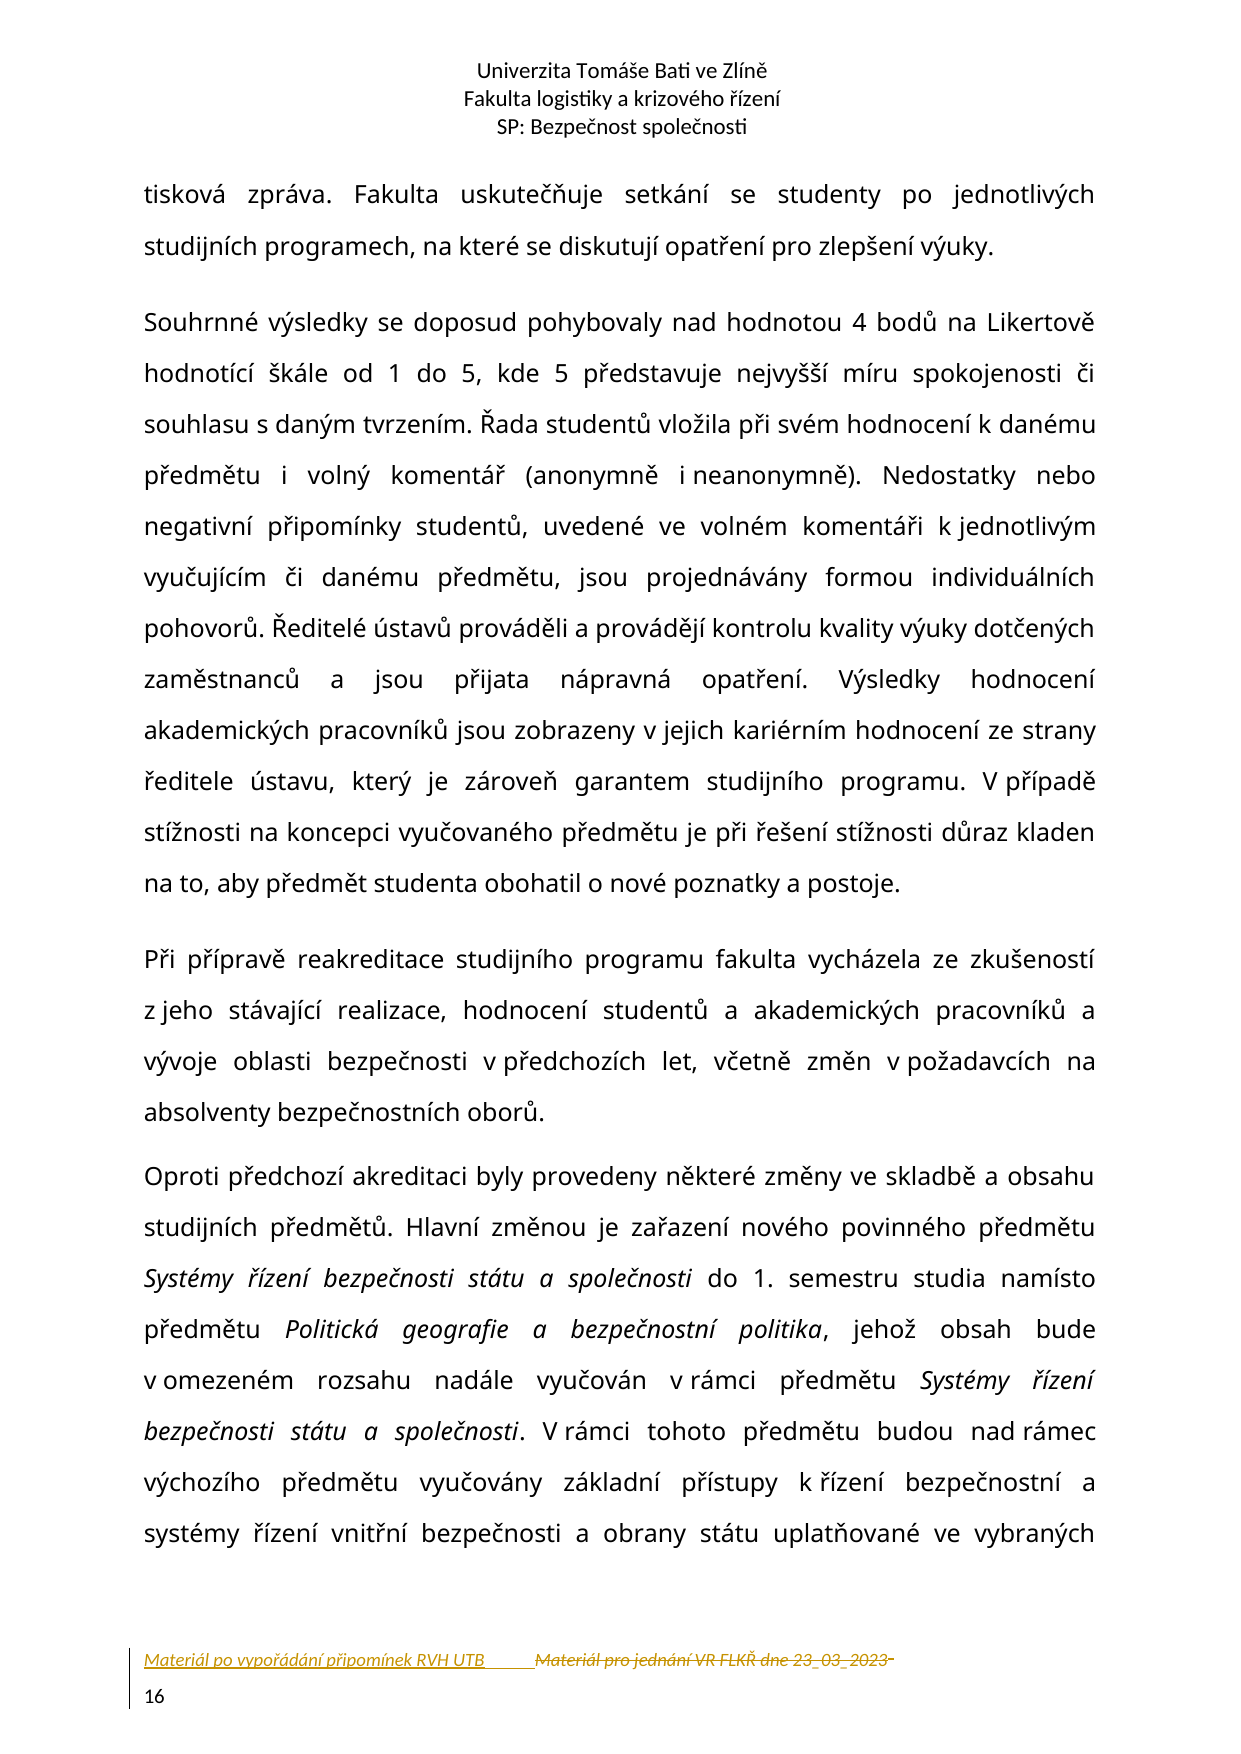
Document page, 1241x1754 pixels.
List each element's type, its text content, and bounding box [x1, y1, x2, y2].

text Souhrnné výsledky se doposud pohybovaly nad hodnotou 4 bodů na Likertově hodnotící škále od 1 do 5, kde 5 představuje nejvyšší míru spokojenosti či souhlasu s daným tvrzením. Řada studentů vložila při svém hodnocení k danému předmětu i volný komentář (anonymně i neanonymně). Nedostatky nebo negativní připomínky studentů, uvedené ve volném komentáři k jednotlivým vyučujícím či danému předmětu, jsou projednávány formou individuálních pohovorů. Ředitelé ústavů prováděli a provádějí kontrolu kvality výuky dotčených zaměstnanců a jsou přijata nápravná opatření. Výsledky hodnocení akademických pracovníků jsou zobrazeny v jejich kariérním hodnocení ze strany ředitele ústavu, který je zároveň garantem studijního programu. V případě stížnosti na koncepci vyučovaného předmětu je při řešení stížnosti důraz kladen na to, aby předmět studenta obohatil o nové poznatky a postoje. [143, 304, 1096, 900]
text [143, 177, 1096, 262]
text Při přípravě reakreditace studijního programu fakulta vycházela ze zkušeností z jeho stávající realizace, hodnocení studentů a akademických pracovníků a vývoje oblasti bezpečnosti v předchozích let, včetně změn v požadavcích na absolventy bezpečnostních oborů. [143, 942, 1096, 1129]
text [143, 1158, 1096, 1550]
